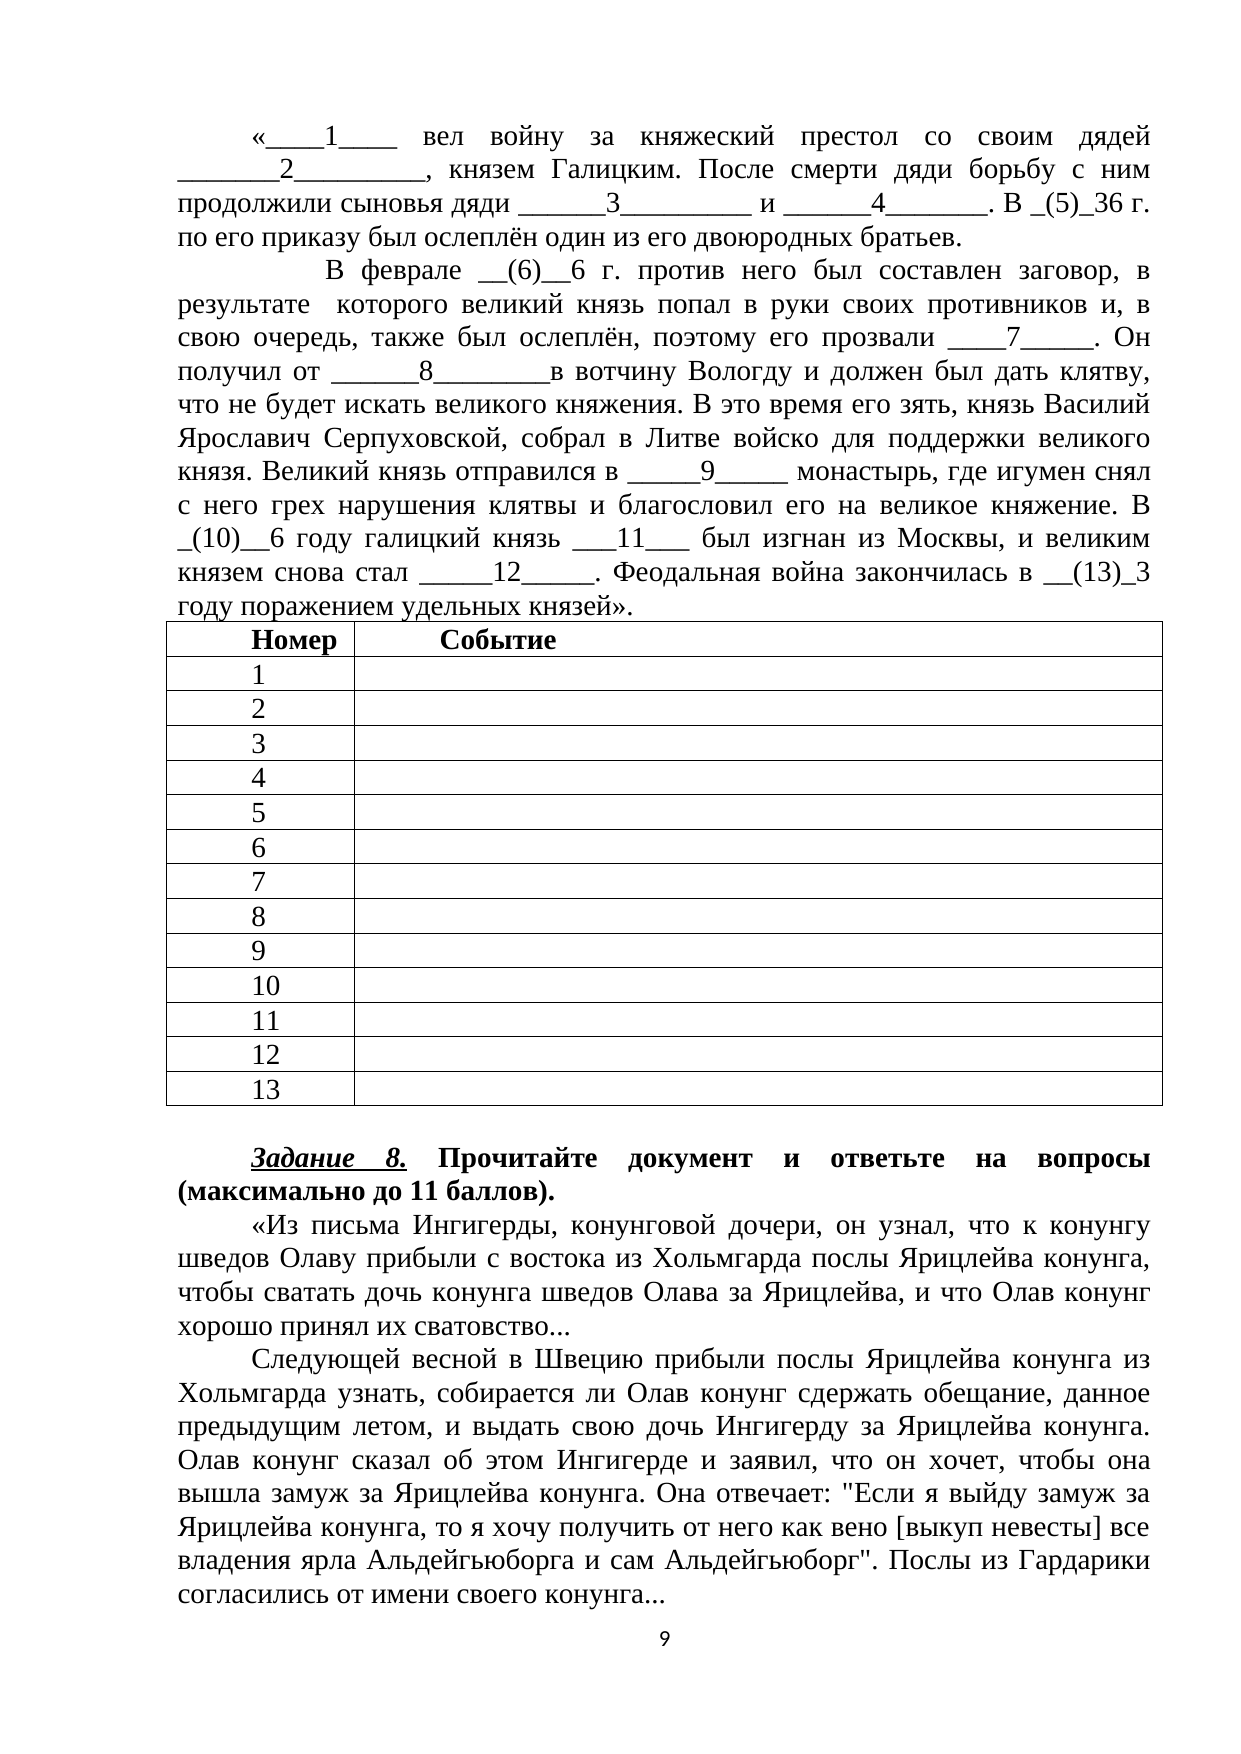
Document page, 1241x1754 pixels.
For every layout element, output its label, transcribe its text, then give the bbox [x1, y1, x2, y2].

text «____1____ вел войну за княжеский престол со своим дядей _______2_________, князем Галицким. После смерти дяди борьбу с ним продолжили сыновья дяди ______3_________ и ______4_______. В _(5)_36 г. по его приказу был ослеплён один из его двоюродных братьев. [177, 118, 1152, 252]
text Следующей весной в Швецию прибыли послы Ярицлейва конунга из Хольмгарда узнать, собирается ли Олав конунг сдержать обещание, данное предыдущим летом, и выдать свою дочь Ингигерду за Ярицлейва конунга. Олав конунг сказал об этом Ингигерде и заявил, что он хочет, чтобы она вышла замуж за Ярицлейва конунга. Она отвечает: "Если я выйду замуж за Ярицлейва конунга, то я хочу получить от него как вено [выкуп невесты] все владения ярла Альдейгьюборга и сам Альдейгьюборг". Послы из Гардарики согласились от имени своего конунга... [177, 1341, 1152, 1609]
table_cell 13 [167, 1072, 354, 1105]
table_cell [355, 968, 1162, 1002]
table_cell [355, 1072, 1162, 1105]
table_cell 2 [167, 691, 354, 725]
table_cell [355, 795, 1162, 829]
table_cell [355, 934, 1162, 967]
table_header Номер [167, 622, 354, 656]
table_cell 4 [167, 761, 354, 794]
table_cell [355, 899, 1162, 932]
table_cell 8 [167, 899, 354, 932]
table_cell 11 [167, 1003, 354, 1036]
table_cell [355, 1003, 1162, 1036]
table_cell 9 [167, 934, 354, 967]
text «Из письма Ингигерды, конунговой дочери, он узнал, что к конунгу шведов Олаву прибыли с востока из Хольмгарда послы Ярицлейва конунга, чтобы сватать дочь конунга шведов Олава за Ярицлейва, и что Олав конунг хорошо принял их сватовство... [177, 1207, 1152, 1341]
table_cell [355, 726, 1162, 759]
table_cell [355, 864, 1162, 898]
table_cell 1 [167, 657, 354, 690]
table_cell [355, 1037, 1162, 1071]
text В феврале __(6)__6 г. против него был составлен заговор, в результате которого великий князь попал в руки своих противников и, в свою очередь, также был ослеплён, поэтому его прозвали ____7_____. Он получил от ______8________в вотчину Вологду и должен был дать клятву, что не будет искать великого княжения. В это время его зять, князь Василий Ярославич Серпуховской, собрал в Литве войско для поддержки великого князя. Великий князь отправился в _____9_____ монастырь, где игумен снял с него грех нарушения клятвы и благословил его на великое княжение. В _(10)__6 году галицкий князь ___11___ был изгнан из Москвы, и великим князем снова стал _____12_____. Феодальная война закончилась в __(13)_3 году поражением удельных князей». [177, 252, 1152, 621]
table_cell 12 [167, 1037, 354, 1071]
table_header Событие [355, 622, 1162, 656]
text Задание 8. Прочитайте документ и ответьте на вопросы (максимально до 11 баллов). [177, 1140, 1152, 1207]
table_cell 7 [167, 864, 354, 898]
table_cell 3 [167, 726, 354, 759]
table_cell [355, 761, 1162, 794]
table_cell 10 [167, 968, 354, 1002]
table_cell [355, 657, 1162, 690]
table_cell [355, 830, 1162, 863]
table_cell 6 [167, 830, 354, 863]
table_cell [355, 691, 1162, 725]
table_cell 5 [167, 795, 354, 829]
